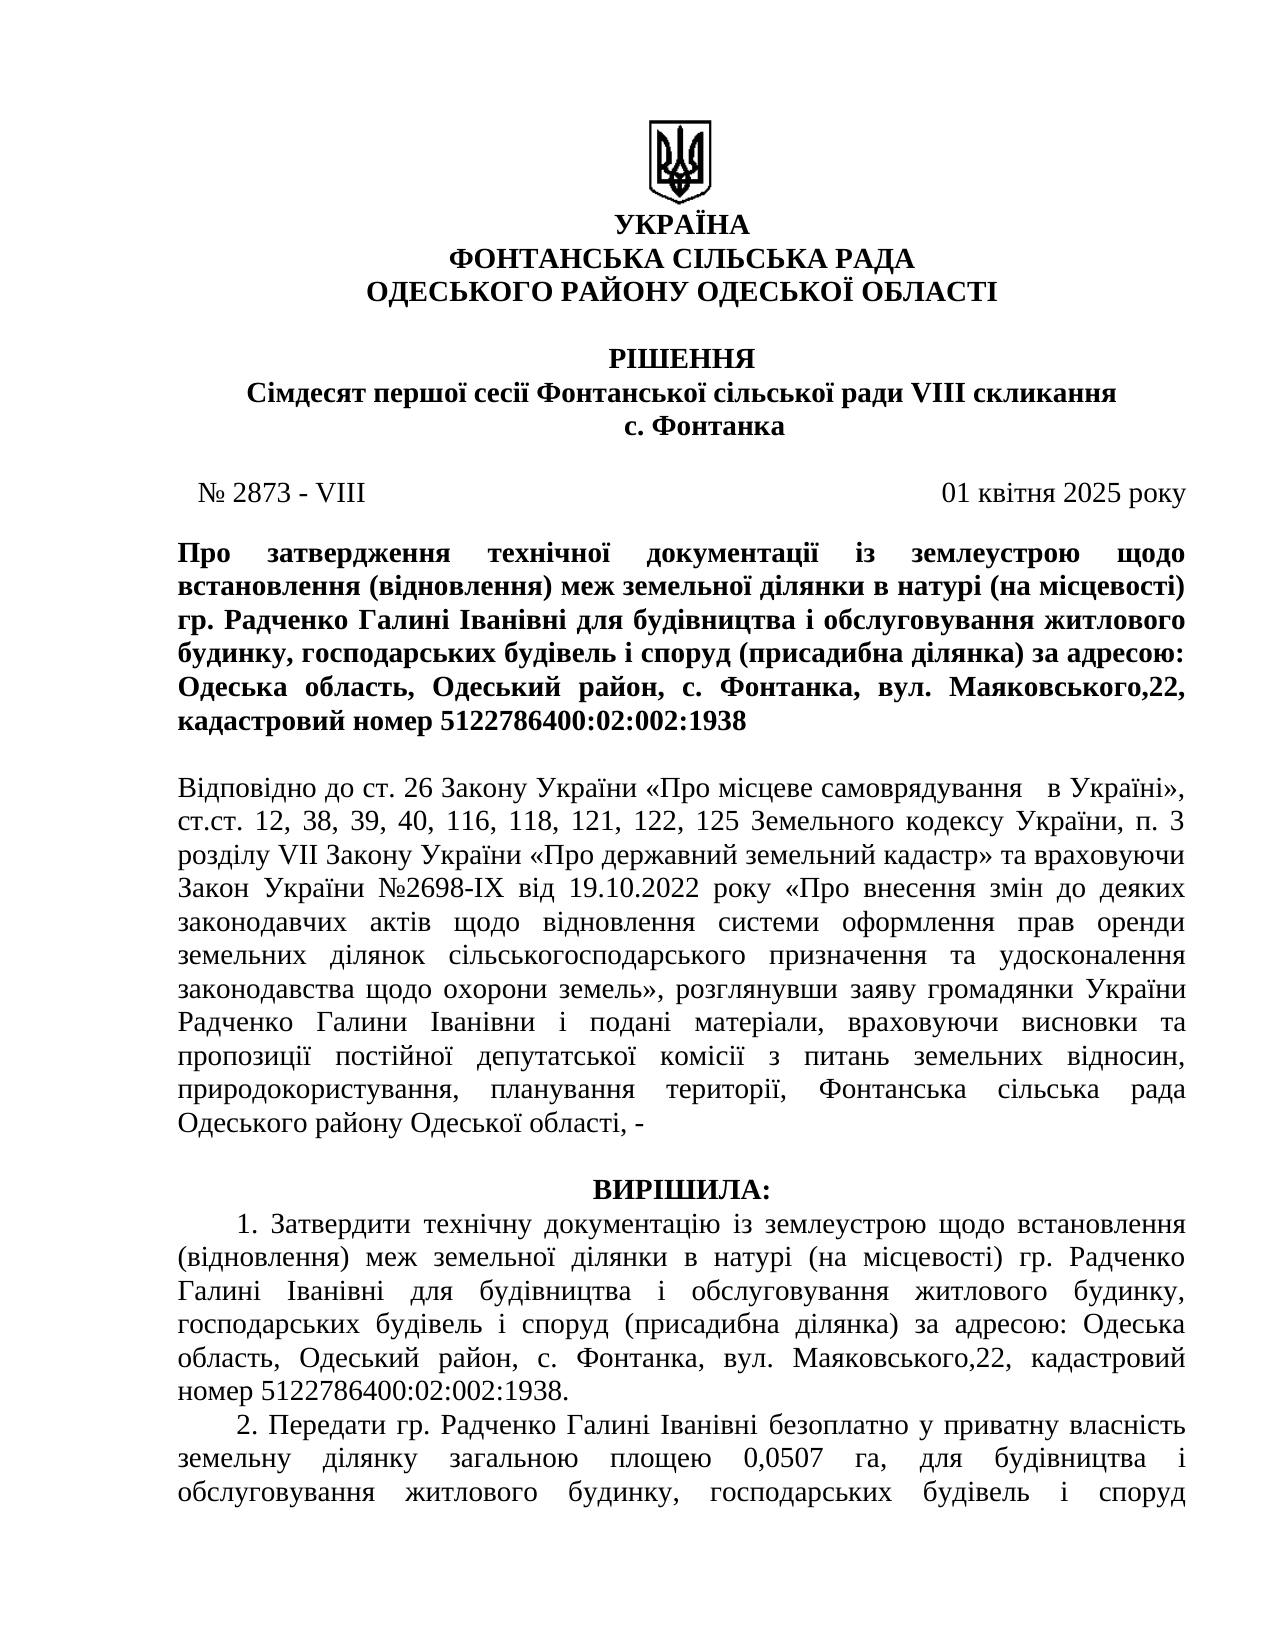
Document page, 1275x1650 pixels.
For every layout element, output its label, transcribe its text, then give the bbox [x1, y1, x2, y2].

list УКРАЇНА [177, 207, 1186, 241]
text № 2873 - VIII 01 квітня 2025 року [177, 476, 1186, 509]
text ВИРІШИЛА: [177, 1172, 1186, 1206]
picture [647, 118, 717, 208]
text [177, 1407, 1186, 1508]
list ФОНТАНСЬКА СІЛЬСЬКА РАДА [177, 241, 1186, 274]
text Відповідно до ст. 26 Закону України «Про місцеве самоврядування в Україні», ст.ст. 12, 38, 39, 40, 116, 118, 121, 122, 125 Земельного кодексу України, п. 3 розділу VII Закону України «Про державний земельний кадастр» та враховуючи Закон України №2698-ІХ від 19.10.2022 року «Про внесення змін до деяких законодавчих актів щодо відновлення системи оформлення прав оренди земельних ділянок сільськогосподарського призначення та удосконалення законодавства щодо охорони земель», розглянувши заяву громадянки України Радченко Галини Іванівни і подані матеріали, враховуючи висновки та пропозиції постійної депутатської комісії з питань земельних відносин, природокористування, планування території, Фонтанська сільська рада Одеського району Одеської області, - [177, 770, 1186, 1139]
text Про затвердження технічної документації із землеустрою щодо встановлення (відновлення) меж земельної ділянки в натурі (на місцевості) гр. Радченко Галині Іванівні для будівництва і обслуговування житлового будинку, господарських будівель і споруд (присадибна ділянка) за адресою: Одеська область, Одеський район, с. Фонтанка, вул. Маяковського,22, кадастровий номер 5122786400:02:002:1938 [177, 535, 1186, 736]
list Сімдесят першої сесії Фонтанської сільської ради VIII скликання с. Фонтанка [177, 375, 1186, 442]
list ОДЕСЬКОГО РАЙОНУ ОДЕСЬКОЇ ОБЛАСТІ [177, 274, 1186, 308]
text 1. Затвердити технічну документацію із землеустрою щодо встановлення (відновлення) меж земельної ділянки в натурі (на місцевості) гр. Радченко Галині Іванівні для будівництва і обслуговування житлового будинку, господарських будівель і споруд (присадибна ділянка) за адресою: Одеська область, Одеський район, с. Фонтанка, вул. Маяковського,22, кадастровий номер 5122786400:02:002:1938. [177, 1206, 1186, 1407]
list РІШЕННЯ [177, 341, 1186, 375]
